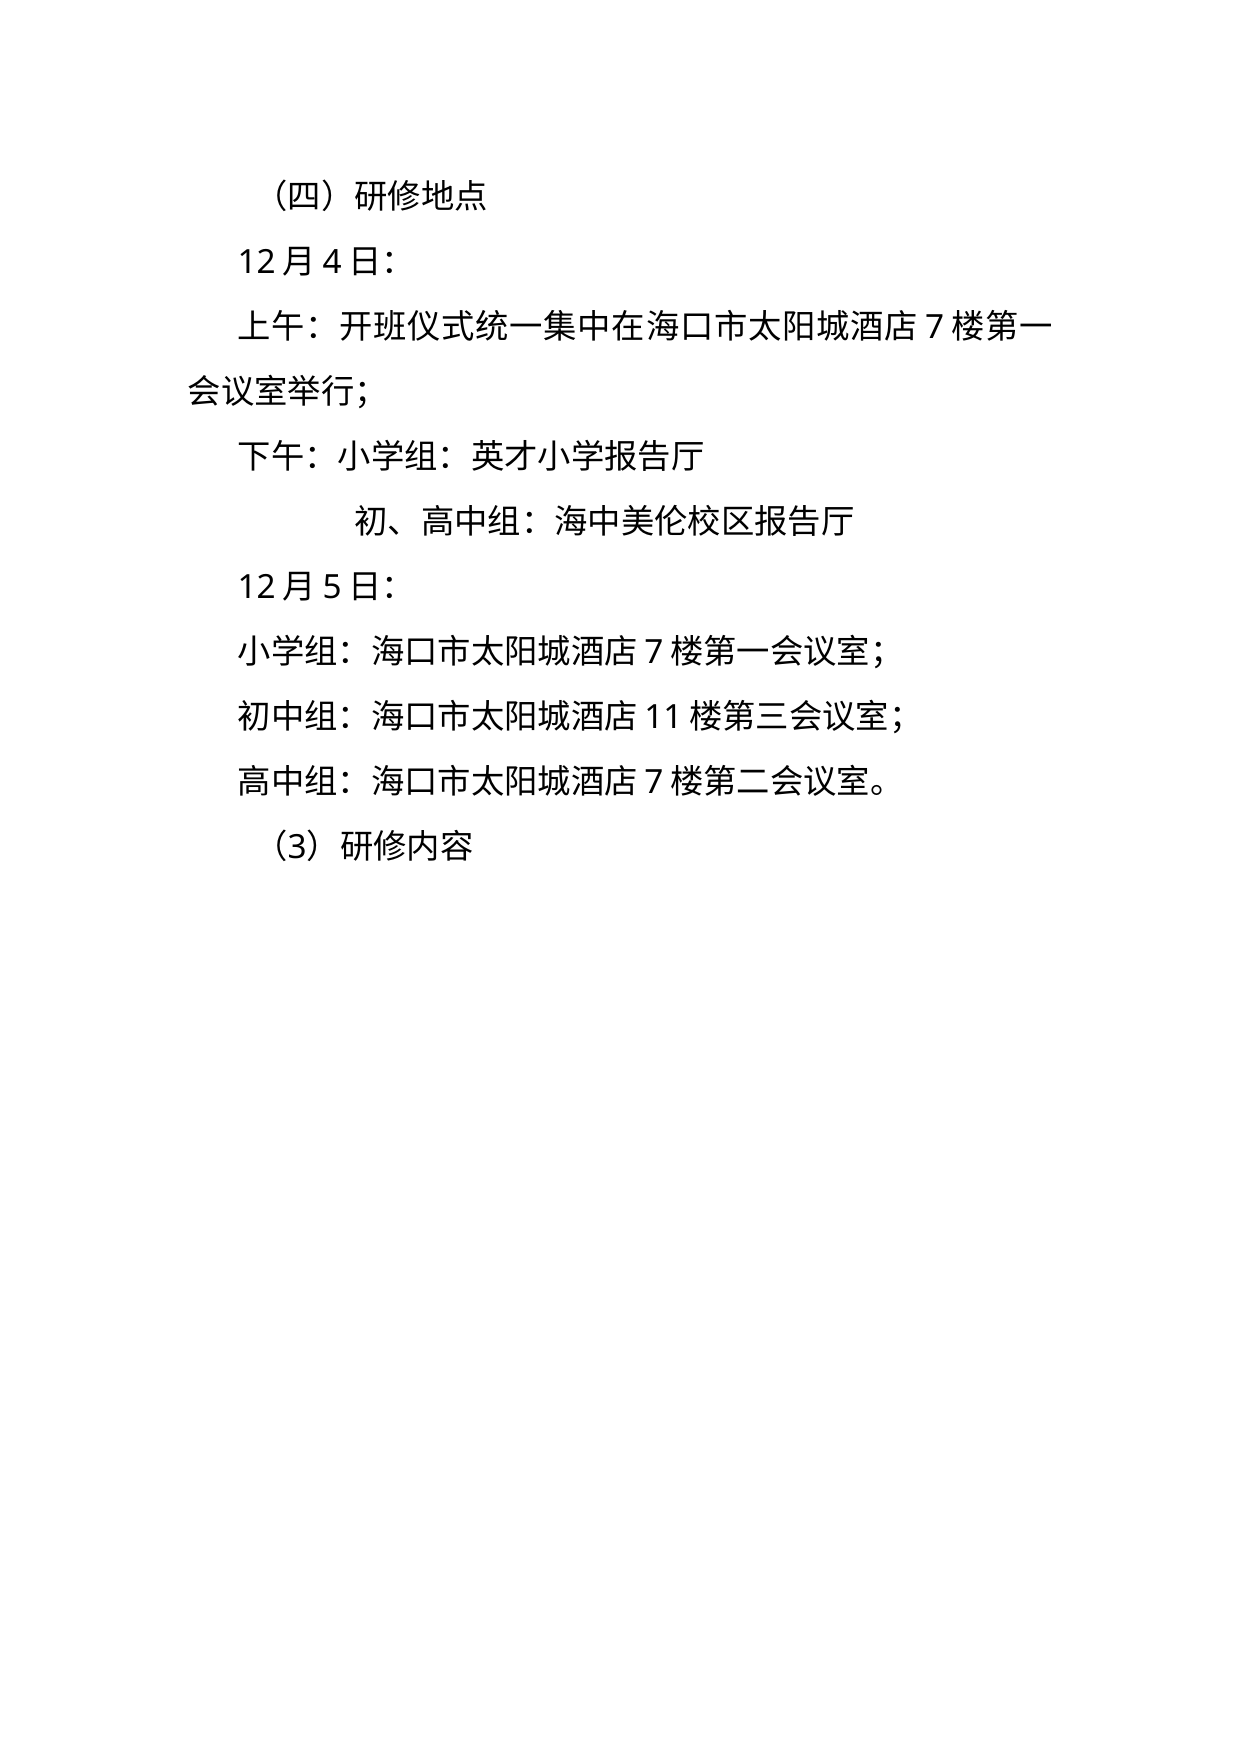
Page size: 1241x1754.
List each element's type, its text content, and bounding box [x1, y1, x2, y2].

text 下午：小学组：英才小学报告厅 [187, 422, 1053, 487]
text 初、高中组：海中美伦校区报告厅 [187, 487, 1053, 552]
text 上午：开班仪式统一集中在海口市太阳城酒店7楼第一会议室举行； [187, 292, 1053, 422]
text 12月5日： [187, 552, 1053, 617]
text 小学组：海口市太阳城酒店7楼第一会议室； [187, 617, 1053, 682]
text 初中组：海口市太阳城酒店11楼第三会议室； [187, 682, 1053, 747]
text 12月4日： [187, 227, 1053, 292]
list （四）研修地点 [187, 162, 1053, 227]
list 研修内容 [187, 812, 1053, 877]
text 高中组：海口市太阳城酒店7楼第二会议室。 [187, 747, 1053, 812]
